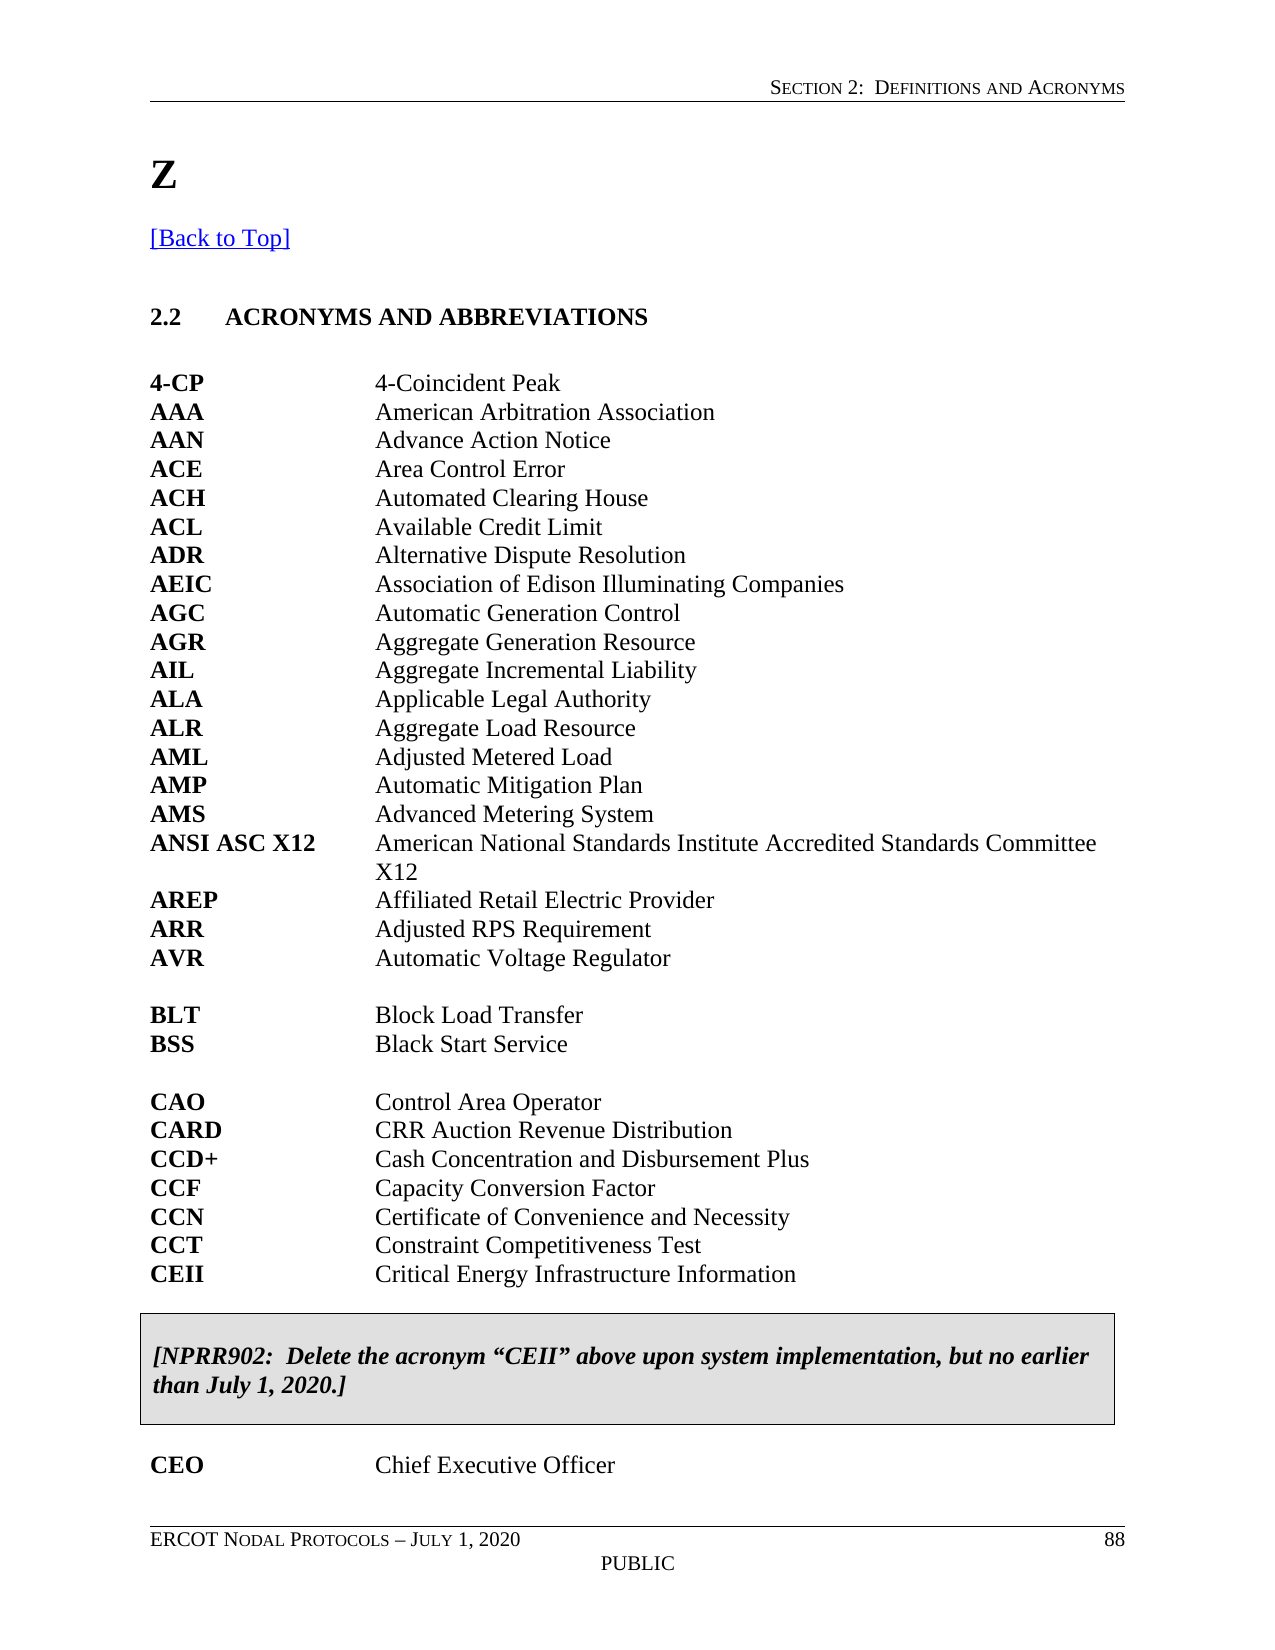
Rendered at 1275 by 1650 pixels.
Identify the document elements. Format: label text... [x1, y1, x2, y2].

text AMP Automatic Mitigation Plan [150, 770, 1125, 799]
text 4-CP 4-Coincident Peak [150, 368, 1125, 397]
text AAA American Arbitration Association [150, 397, 1125, 425]
text CEII Critical Energy Infrastructure Information [150, 1259, 1125, 1288]
text ARR Adjusted RPS Requirement [150, 914, 1125, 943]
list [Back to Top] [150, 223, 1125, 252]
text ACL Available Credit Limit [150, 512, 1125, 540]
text ALA Applicable Legal Authority [150, 684, 1125, 713]
text ANSI ASC X12 American National Standards Institute Accredited Standards Committee X12 [150, 828, 1125, 885]
text AMS Advanced Metering System [150, 799, 1125, 828]
text CCT Constraint Competitiveness Test [150, 1230, 1125, 1259]
text CCN Certificate of Convenience and Necessity [150, 1202, 1125, 1230]
table_header [NPRR902: Delete the acronym “CEII” above upon system implementation, but no earlier than July 1, 2020.] [141, 1314, 1114, 1424]
text AML Adjusted Metered Load [150, 742, 1125, 770]
text BLT Block Load Transfer [150, 1000, 1125, 1029]
text Z [150, 150, 1125, 198]
text ALR Aggregate Load Resource [150, 713, 1125, 742]
text AGC Automatic Generation Control [150, 598, 1125, 627]
text BSS Black Start Service [150, 1029, 1125, 1058]
text AIL Aggregate Incremental Liability [150, 655, 1125, 684]
text AVR Automatic Voltage Regulator [150, 943, 1125, 972]
text CEO Chief Executive Officer [150, 1450, 1125, 1479]
subtitle 2.2 ACRONYMS AND ABBREVIATIONS [150, 302, 1125, 330]
text CCF Capacity Conversion Factor [150, 1173, 1125, 1202]
text CCD+ Cash Concentration and Disbursement Plus [150, 1144, 1125, 1173]
text ACE Area Control Error [150, 454, 1125, 483]
text ADR Alternative Dispute Resolution [150, 540, 1125, 569]
text CARD CRR Auction Revenue Distribution [150, 1115, 1125, 1144]
text AGR Aggregate Generation Resource [150, 627, 1125, 655]
text ACH Automated Clearing House [150, 483, 1125, 512]
text AEIC Association of Edison Illuminating Companies [150, 569, 1125, 598]
text AREP Affiliated Retail Electric Provider [150, 885, 1125, 914]
text CAO Control Area Operator [150, 1087, 1125, 1115]
text AAN Advance Action Notice [150, 425, 1125, 454]
